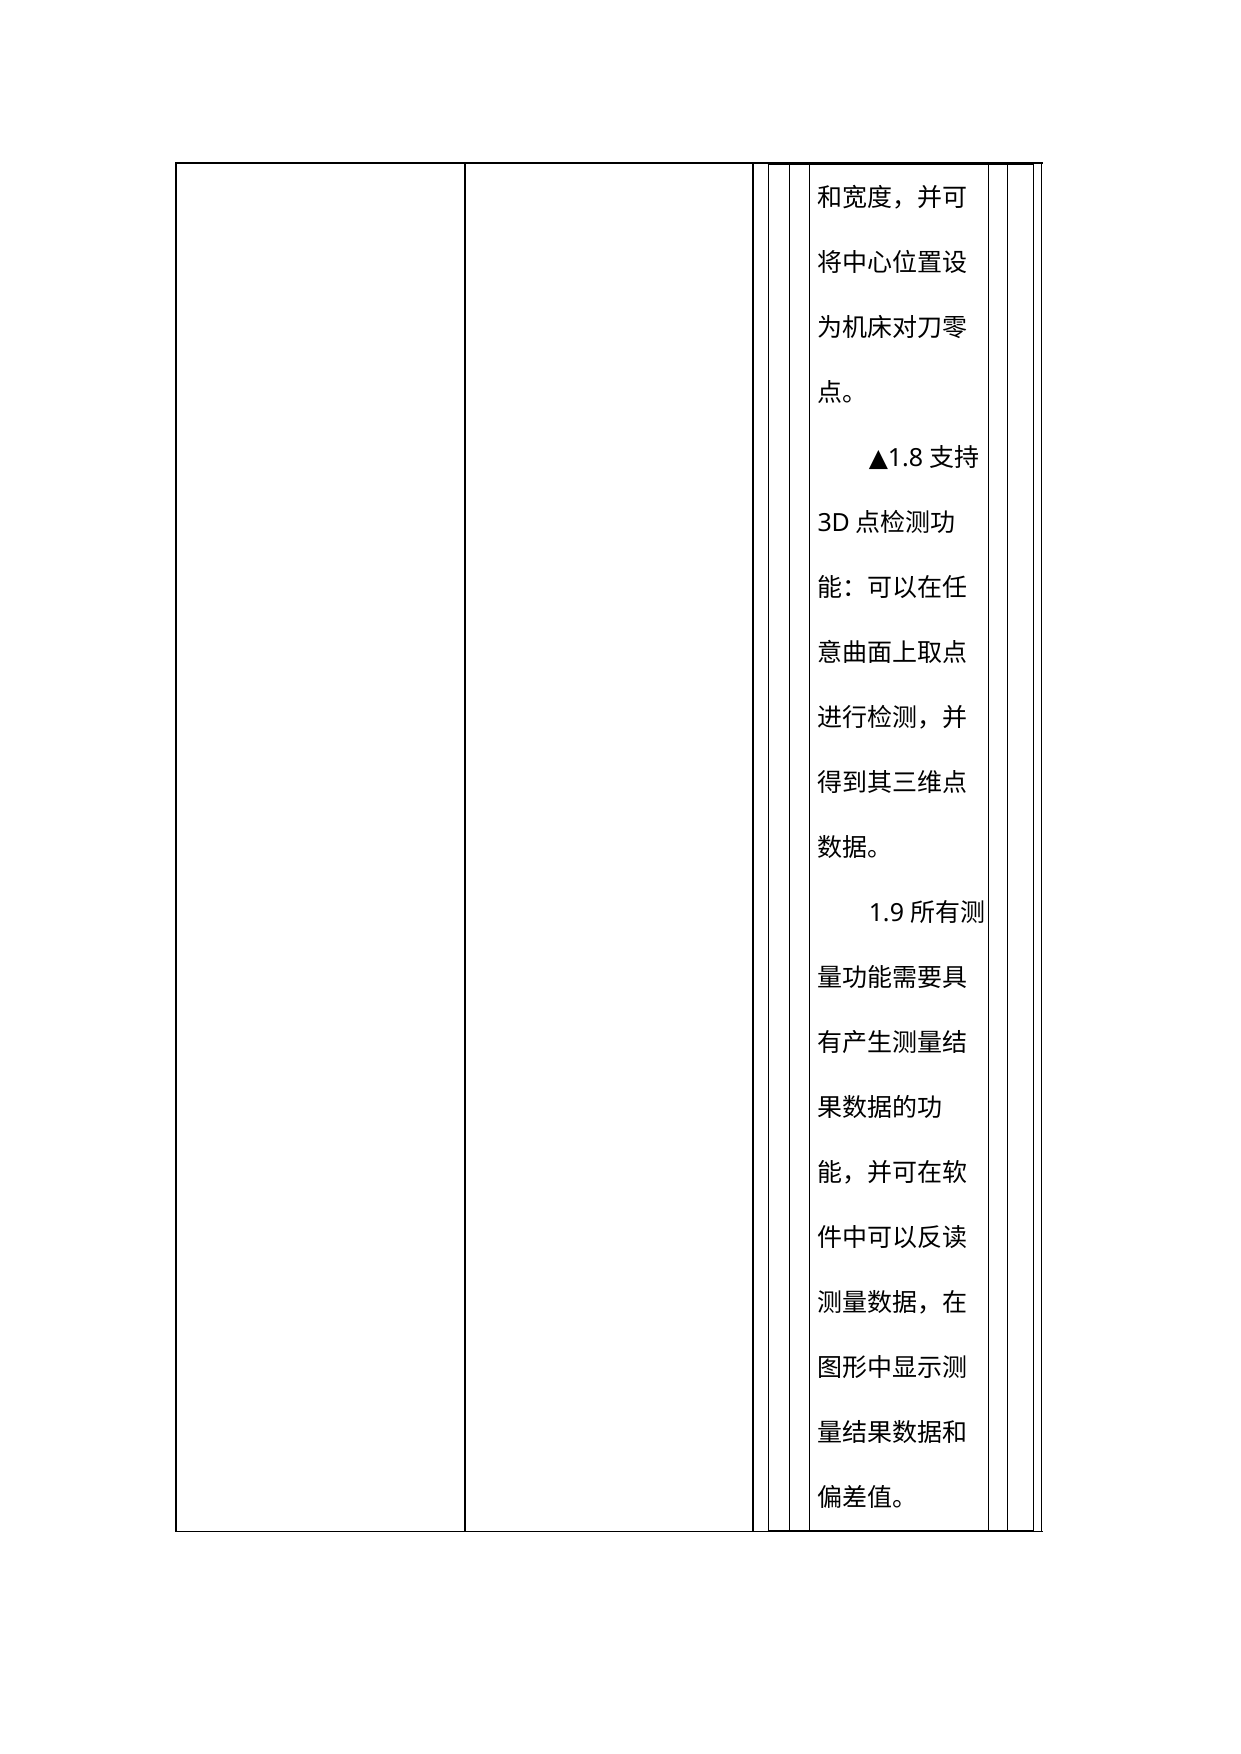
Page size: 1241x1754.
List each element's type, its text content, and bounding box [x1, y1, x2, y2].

table_cell 1 [177, 164, 464, 1531]
table_cell [466, 164, 752, 1531]
table_cell [1034, 164, 1041, 1531]
table_cell [754, 164, 768, 1531]
